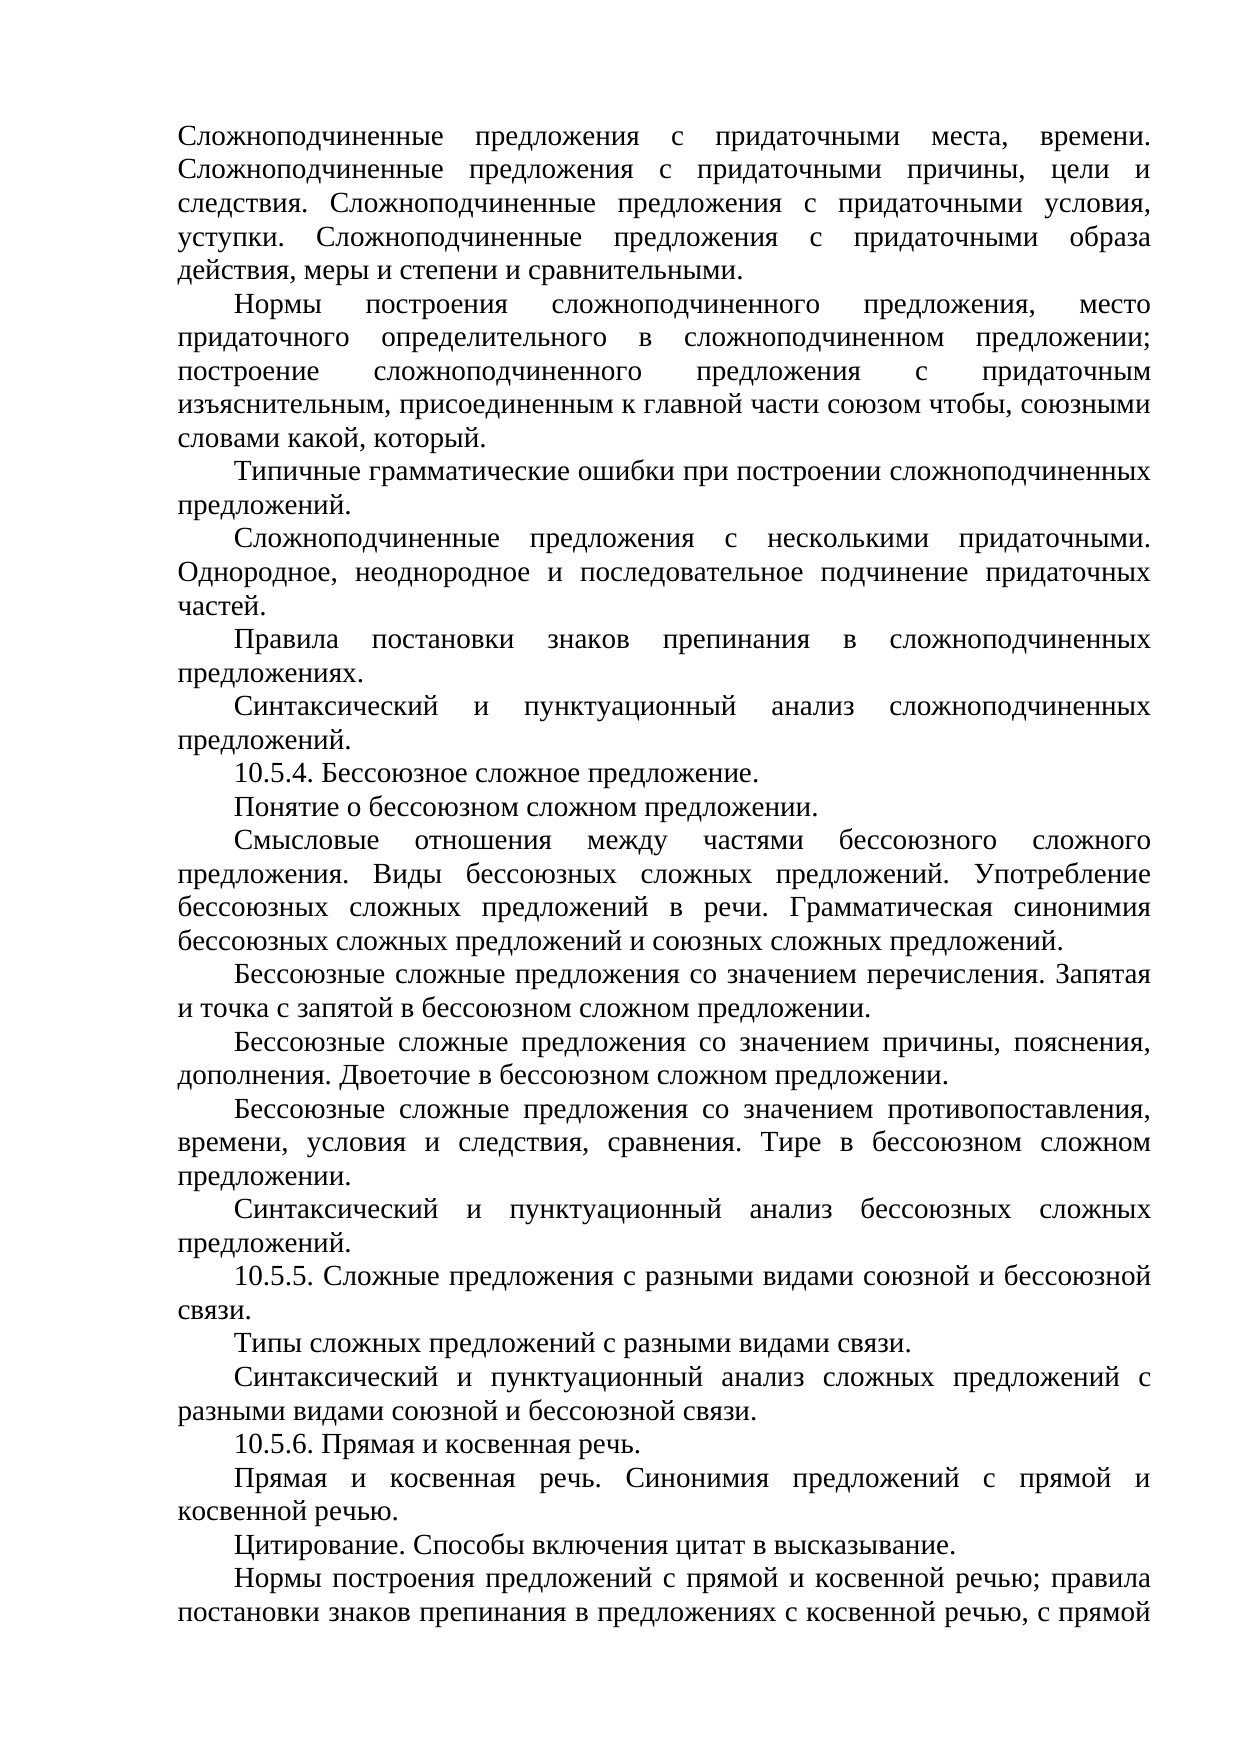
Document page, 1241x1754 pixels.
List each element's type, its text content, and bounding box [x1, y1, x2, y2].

text Бессоюзные сложные предложения со значением перечисления. Запятая и точка с запятой в бессоюзном сложном предложении. [177, 957, 1152, 1024]
text Смысловые отношения между частями бессоюзного сложного предложения. Виды бессоюзных сложных предложений. Употребление бессоюзных сложных предложений в речи. Грамматическая синонимия бессоюзных сложных предложений и союзных сложных предложений. [177, 822, 1152, 957]
text 10.5.6. Прямая и косвенная речь. [177, 1426, 1152, 1460]
text Бессоюзные сложные предложения со значением причины, пояснения, дополнения. Двоеточие в бессоюзном сложном предложении. [177, 1024, 1152, 1091]
text Цитирование. Способы включения цитат в высказывание. [177, 1527, 1152, 1560]
text Нормы построения сложноподчиненного предложения, место придаточного определительного в сложноподчиненном предложении; построение сложноподчиненного предложения с придаточным изъяснительным, присоединенным к главной части союзом чтобы, союзными словами какой, который. [177, 286, 1152, 453]
text Синтаксический и пунктуационный анализ сложноподчиненных предложений. [177, 688, 1152, 755]
text Типы сложных предложений с разными видами связи. [177, 1326, 1152, 1359]
text 10.5.5. Сложные предложения с разными видами союзной и бессоюзной связи. [177, 1258, 1152, 1326]
text Сложноподчиненные предложения с несколькими придаточными. Однородное, неоднородное и последовательное подчинение придаточных частей. [177, 521, 1152, 621]
text Прямая и косвенная речь. Синонимия предложений с прямой и косвенной речью. [177, 1460, 1152, 1527]
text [177, 118, 1152, 286]
text Типичные грамматические ошибки при построении сложноподчиненных предложений. [177, 453, 1152, 521]
text Бессоюзные сложные предложения со значением противопоставления, времени, условия и следствия, сравнения. Тире в бессоюзном сложном предложении. [177, 1091, 1152, 1191]
text 10.5.4. Бессоюзное сложное предложение. [177, 755, 1152, 789]
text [177, 1560, 1152, 1627]
text Синтаксический и пунктуационный анализ сложных предложений с разными видами союзной и бессоюзной связи. [177, 1359, 1152, 1426]
text Понятие о бессоюзном сложном предложении. [177, 789, 1152, 822]
text Синтаксический и пунктуационный анализ бессоюзных сложных предложений. [177, 1191, 1152, 1258]
text Правила постановки знаков препинания в сложноподчиненных предложениях. [177, 621, 1152, 688]
